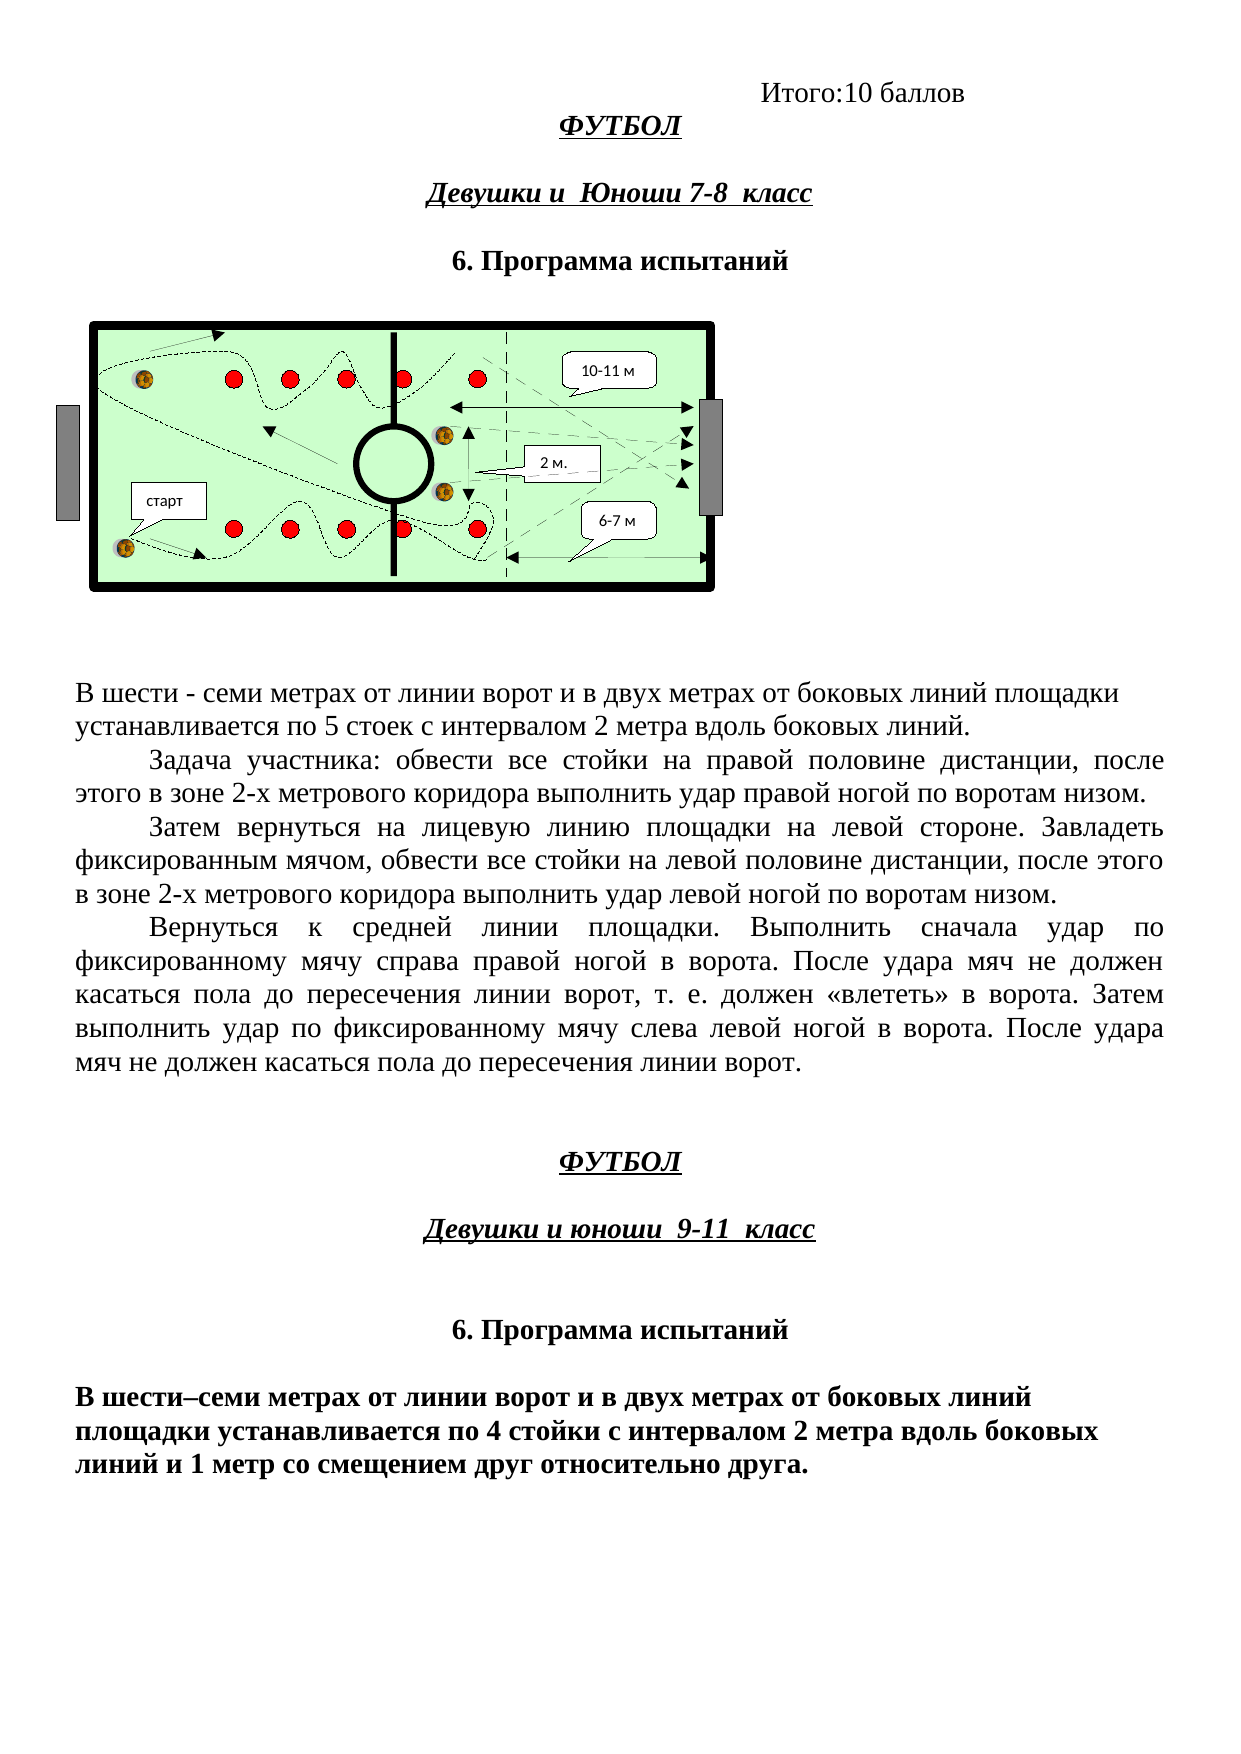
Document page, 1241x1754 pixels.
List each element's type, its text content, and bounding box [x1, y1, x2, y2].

text Задача участника: обвести все стойки на правой половине дистанции, после этого в зоне 2-х метрового коридора выполнить удар правой ногой по воротам низом. [75, 742, 1165, 809]
text Итого:10 баллов [75, 75, 1165, 108]
text Затем вернуться на лицевую линию площадки на левой стороне. Завладеть фиксированным мячом, обвести все стойки на левой половине дистанции, после этого в зоне 2-х метрового коридора выполнить удар левой ногой по воротам низом. [75, 809, 1165, 909]
text Вернуться к средней линии площадки. Выполнить сначала удар по фиксированному мячу справа правой ногой в ворота. После удара мяч не должен касаться пола до пересечения линии ворот, т. е. должен «влететь» в ворота. Затем выполнить удар по фиксированному мячу слева левой ногой в ворота. После удара мяч не должен касаться пола до пересечения линии ворот. [75, 909, 1165, 1077]
text В шести - семи метрах от линии ворот и в двух метрах от боковых линий площадки устанавливается по 5 стоек с интервалом вдоль боковых линий. [75, 675, 1165, 742]
text 6. Программа испытаний [75, 1312, 1165, 1346]
text 6. Программа испытаний [75, 243, 1165, 276]
text Девушки и юноши 9-11 класс [75, 1211, 1165, 1245]
text ФУТБОЛ [75, 108, 1165, 142]
text ФУТБОЛ [75, 1144, 1165, 1178]
text Девушки и Юноши 7-8 класс [75, 176, 1165, 209]
text В шести–семи метрах от линии ворот и в двух метрах от боковых линий площадки устанавливается по 4 стойки с интервалом 2 метра вдоль боковых линий и 1 метр со смещением друг относительно друга. [75, 1379, 1165, 1480]
